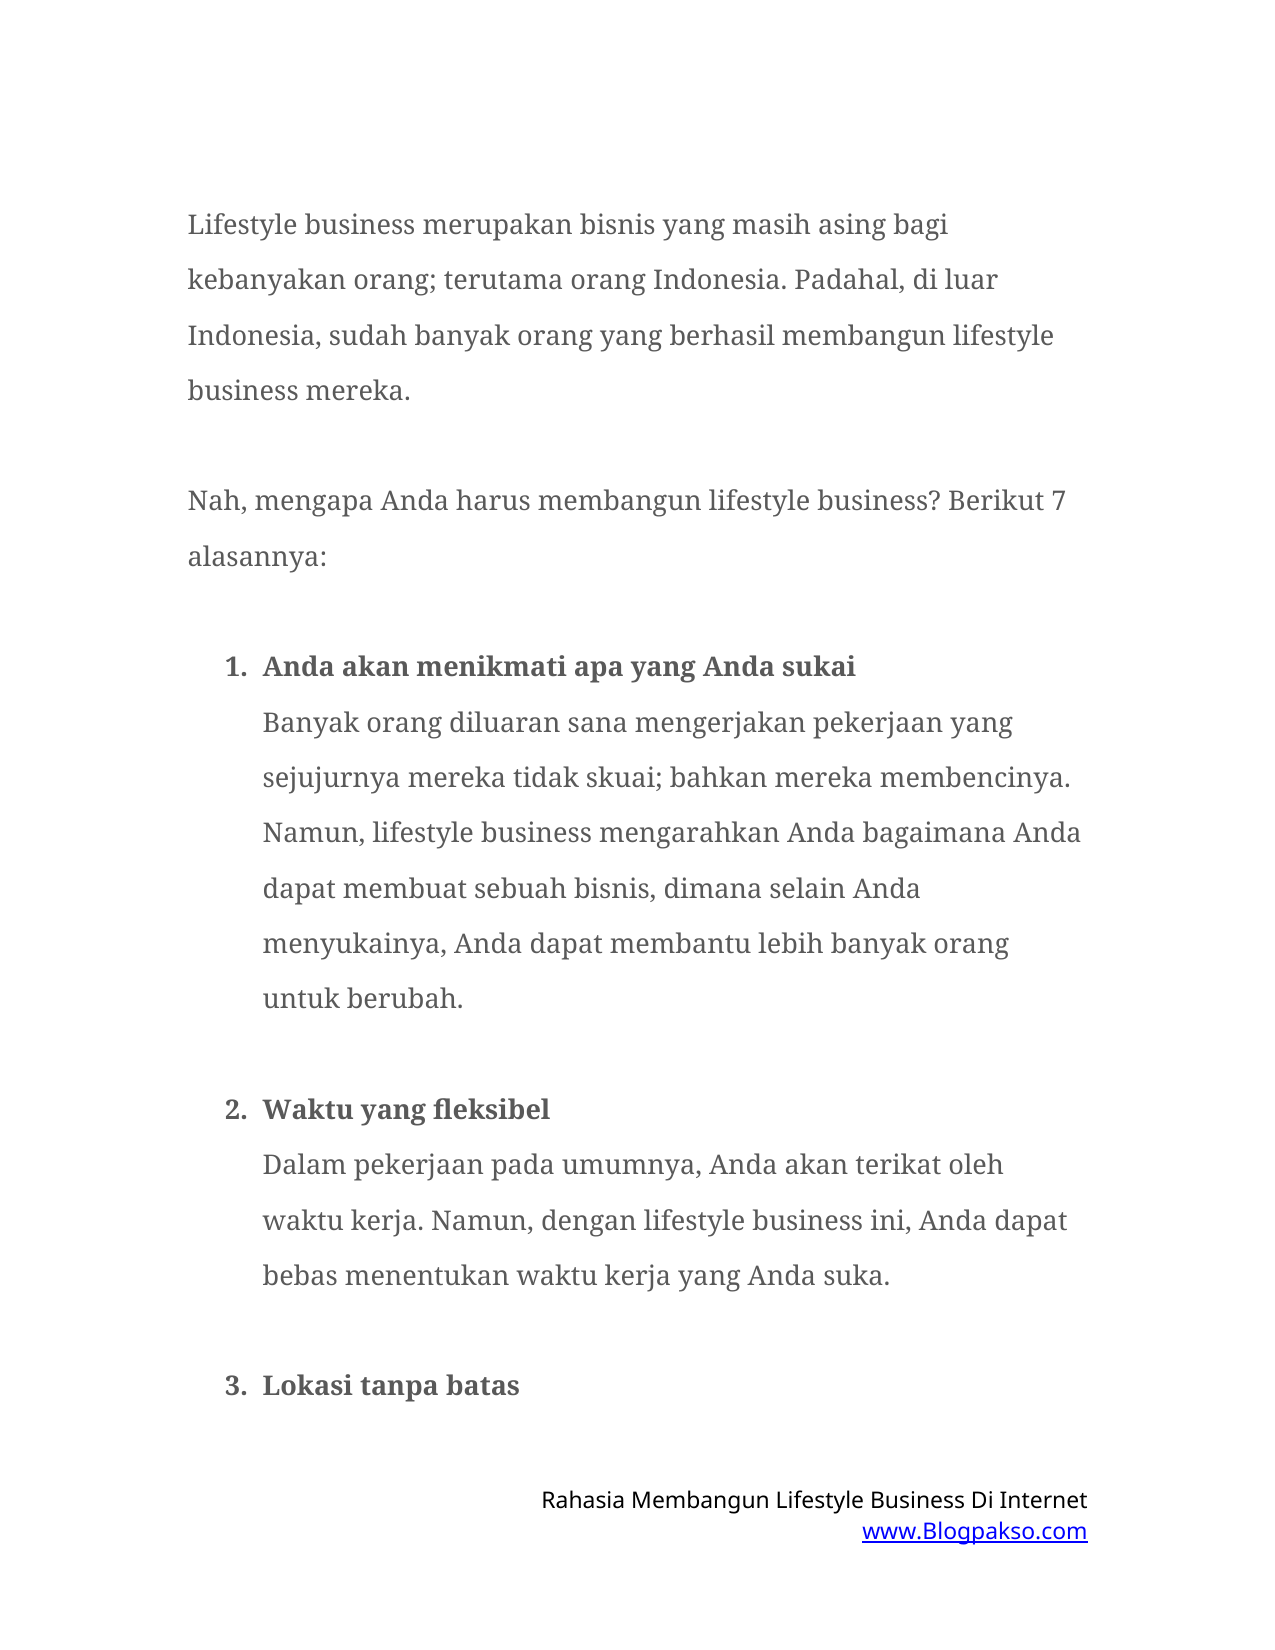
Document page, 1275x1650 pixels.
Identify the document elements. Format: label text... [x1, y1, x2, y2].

list Lokasi tanpa batas [225, 1367, 1087, 1404]
list Waktu yang fleksibel [225, 1090, 1087, 1127]
list Anda akan menikmati apa yang Anda sukai [225, 648, 1087, 685]
text Dalam pekerjaan pada umumnya, Anda akan terikat oleh waktu kerja. Namun, dengan lifestyle business ini, Anda dapat bebas menentukan waktu kerja yang Anda suka. [262, 1146, 1087, 1293]
text Banyak orang diluaran sana mengerjakan pekerjaan yang sejujurnya mereka tidak skuai; bahkan mereka membencinya. Namun, lifestyle business mengarahkan Anda bagaimana Anda dapat membuat sebuah bisnis, dimana selain Anda menyukainya, Anda dapat membantu lebih banyak orang untuk berubah. [262, 703, 1087, 1017]
text Lifestyle business merupakan bisnis yang masih asing bagi kebanyakan orang; terutama orang Indonesia. Padahal, di luar Indonesia, sudah banyak orang yang berhasil membangun lifestyle business mereka. [187, 205, 1087, 408]
text Nah, mengapa Anda harus membangun lifestyle business? Berikut 7 alasannya: [187, 482, 1087, 574]
